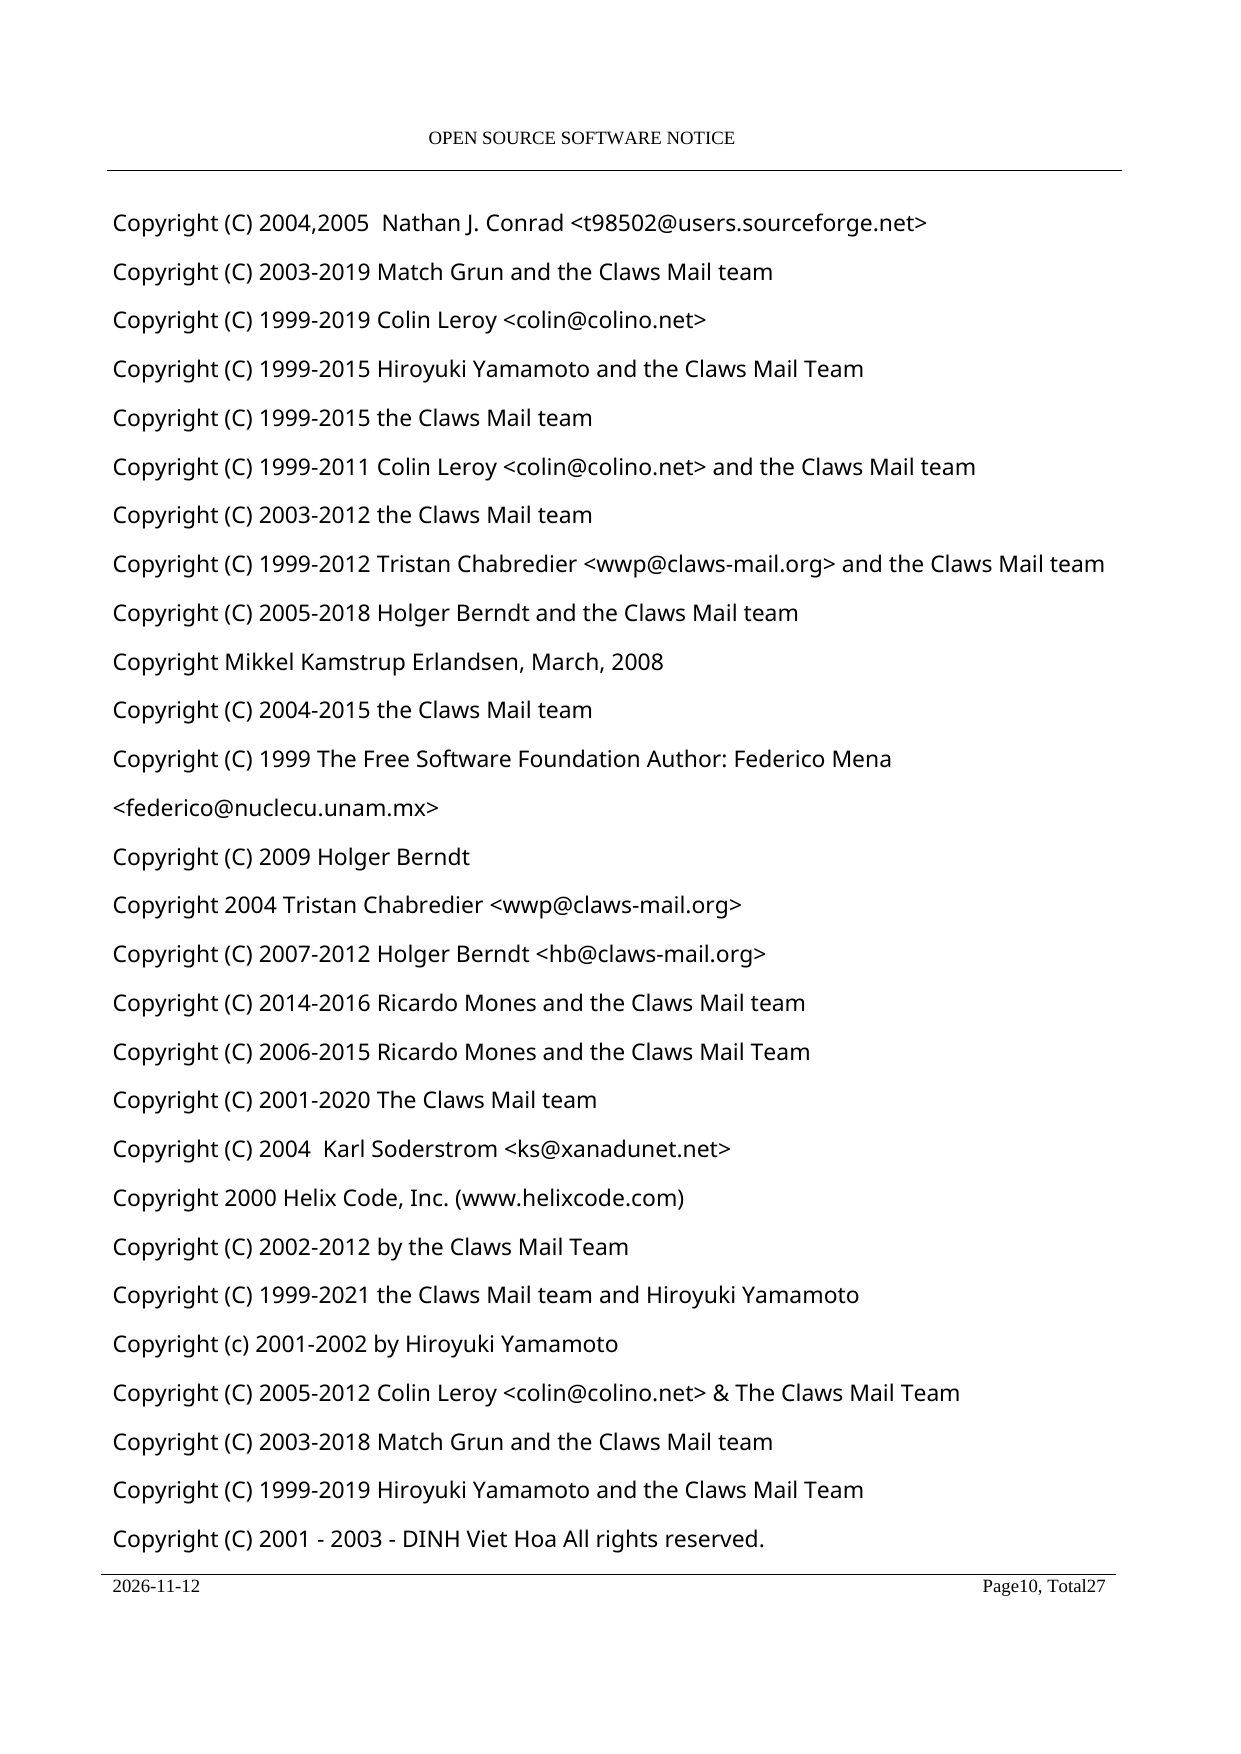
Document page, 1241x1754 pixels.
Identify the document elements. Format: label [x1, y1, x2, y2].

text [112, 206, 1128, 1555]
